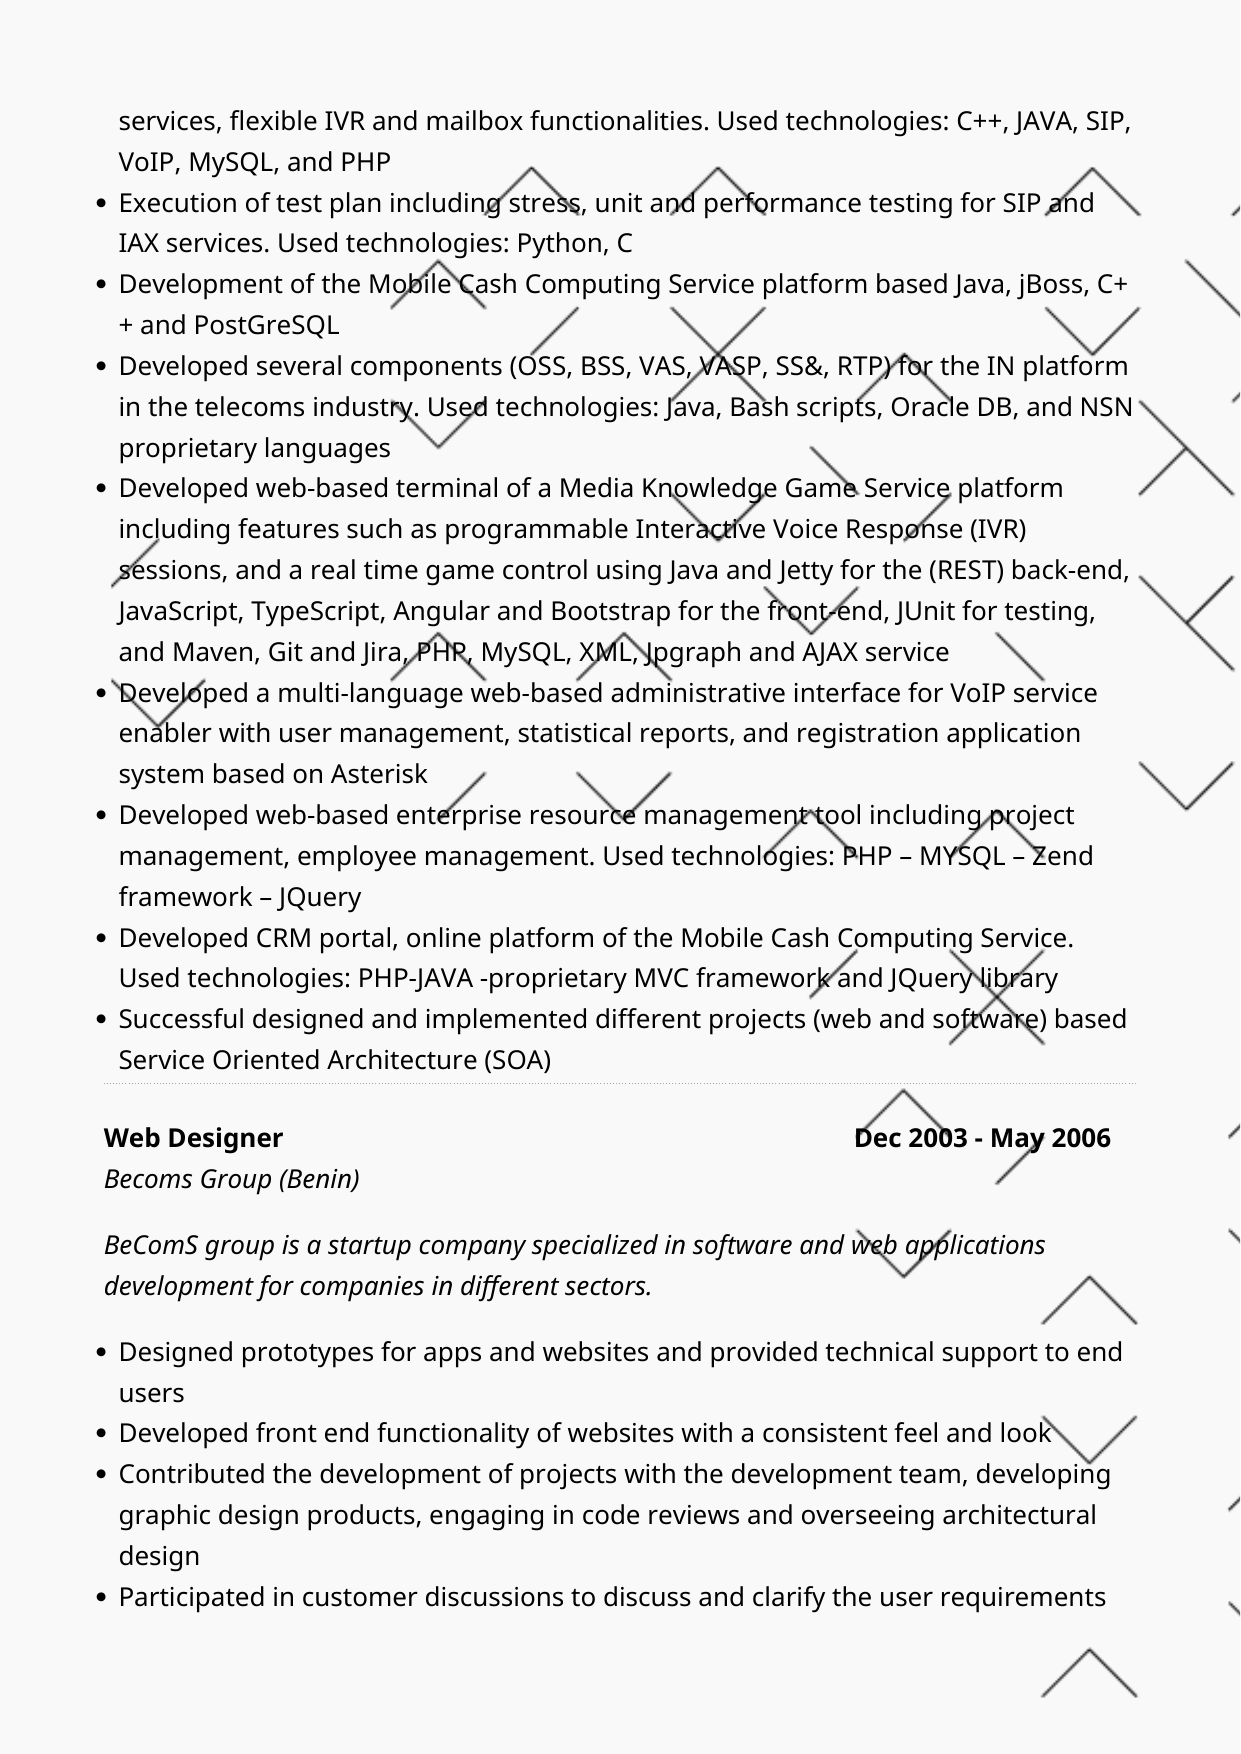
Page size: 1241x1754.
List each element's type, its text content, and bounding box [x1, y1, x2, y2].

list Designed prototypes for apps and websites and provided technical support to end users [97, 1333, 1138, 1410]
list Execution of test plan including stress, unit and performance testing for SIP and IAX services. Used technologies: Python, C [97, 184, 1138, 261]
list Development of the Mobile Cash Computing Service platform based Java, jBoss, C++ and PostGreSQL [97, 266, 1138, 342]
picture [110, 166, 1241, 1754]
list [97, 102, 1138, 179]
list Developed several components (OSS, BSS, VAS, VASP, SS&, RTP) for the IN platform in the telecoms industry. Used technologies: Java, Bash scripts, Oracle DB, and NSN proprietary languages [97, 347, 1138, 465]
list Developed a multi-language web-based administrative interface for VoIP service enabler with user management, statistical reports, and registration application system based on Asterisk [97, 674, 1138, 791]
list Contributed the development of projects with the development team, developing graphic design products, engaging in code reviews and overseeing architectural design [97, 1456, 1138, 1573]
text BeComS group is a startup company specialized in software and web applications development for companies in different sectors. [103, 1227, 1138, 1303]
list Developed web-based terminal of a Media Knowledge Game Service platform including features such as programmable Interactive Voice Response (IVR) sessions, and a real time game control using Java and Jetty for the (REST) back-end, JavaScript, TypeScript, Angular and Bootstrap for the front-end, JUnit for testing, and Maven, Git and Jira, PHP, MySQL, XML, Jpgraph and AJAX service [97, 470, 1138, 669]
list Successful designed and implemented different projects (web and software) based Service Oriented Architecture (SOA) [97, 1001, 1138, 1077]
list Developed front end functionality of websites with a consistent feel and look [97, 1415, 1138, 1451]
text Becoms Group (Benin) [103, 1161, 1138, 1196]
text Web Designer Dec 2003 - May 2006 [103, 1120, 1138, 1156]
list Participated in customer discussions to discuss and clarify the user requirements [97, 1578, 1138, 1614]
list Developed CRM portal, online platform of the Mobile Cash Computing Service. Used technologies: PHP-JAVA -proprietary MVC framework and JQuery library [97, 919, 1138, 996]
list Developed web-based enterprise resource management tool including project management, employee management. Used technologies: PHP – MYSQL – Zend framework – JQuery [97, 797, 1138, 914]
